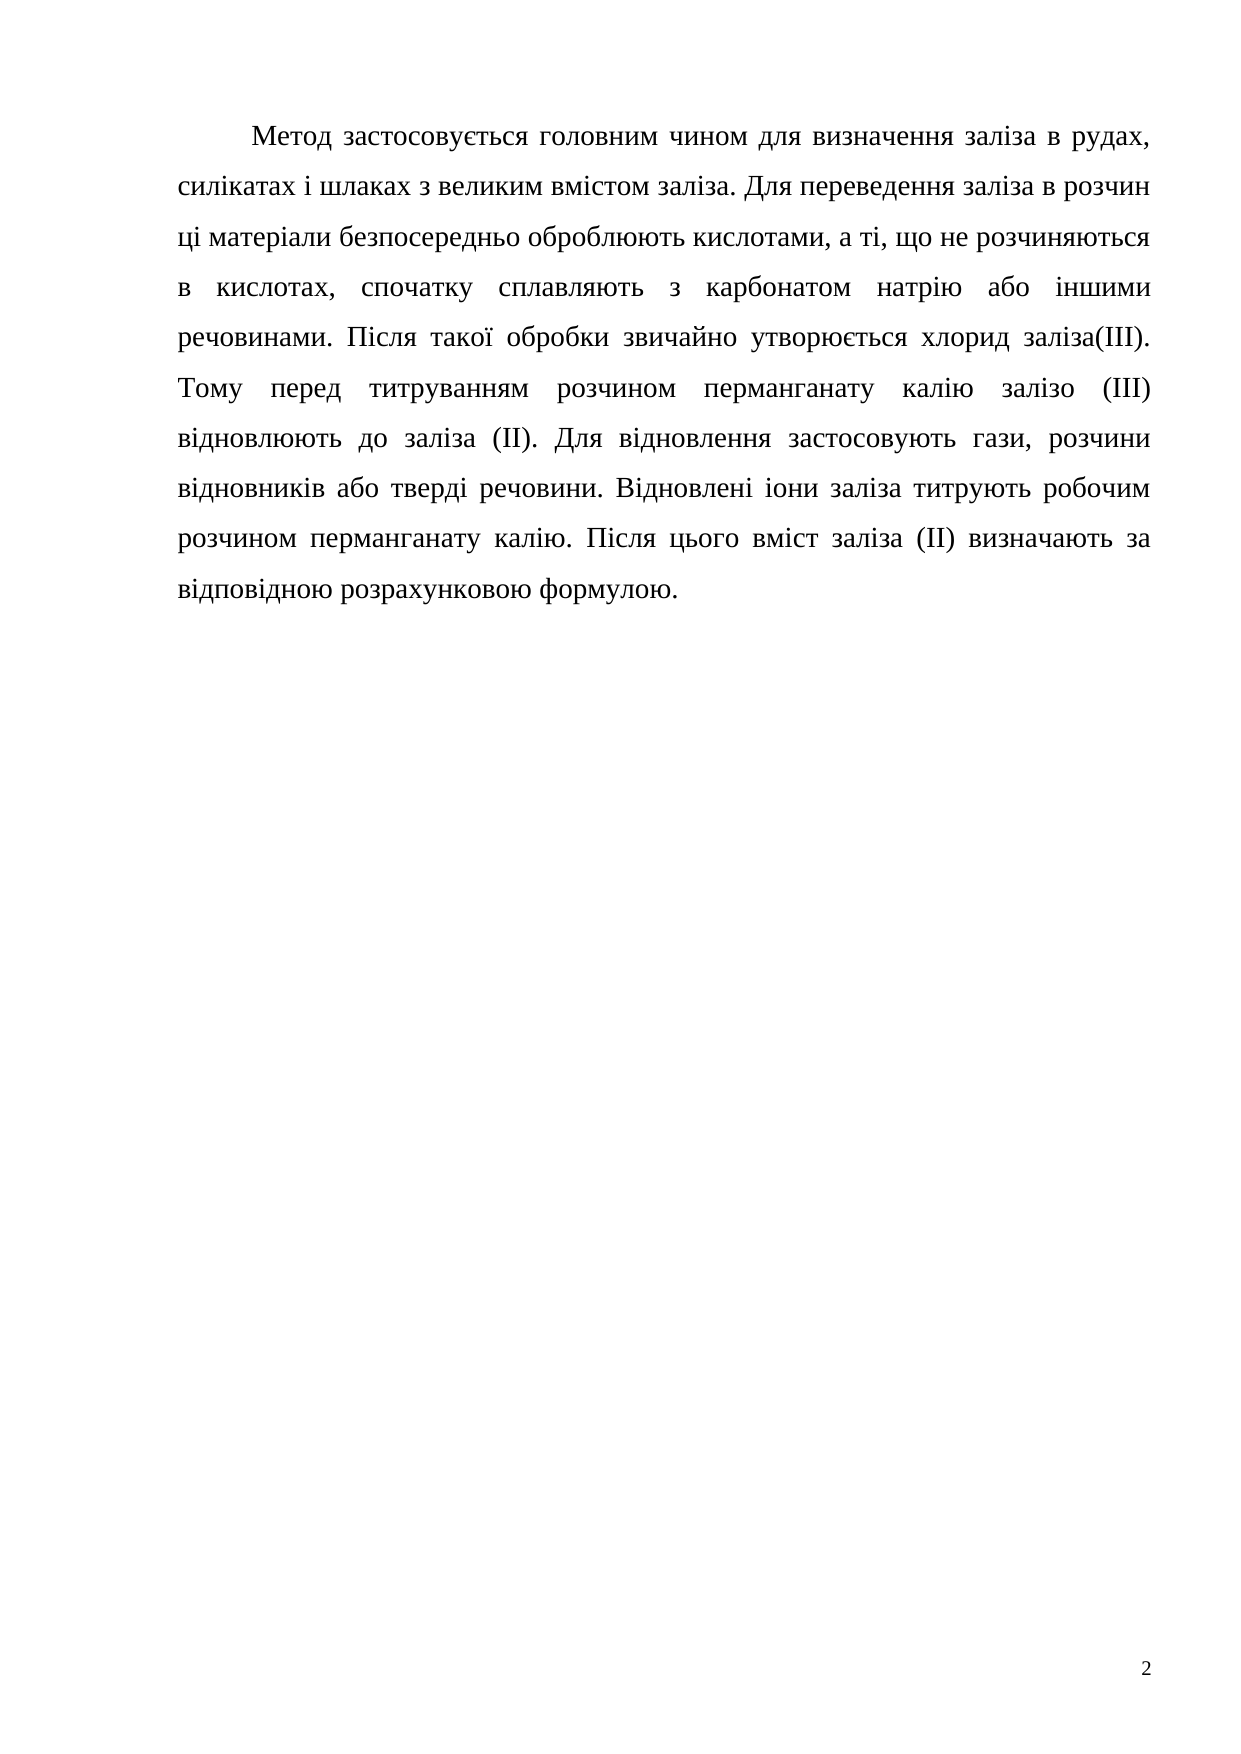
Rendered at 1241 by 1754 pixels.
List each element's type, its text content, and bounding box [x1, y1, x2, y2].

text Метод застосовується головним чином для визначення заліза в рудах, силікатах і шлаках з великим вмістом заліза. Для переведення заліза в розчин ці матеріали безпосередньо оброблюють кислотами, а ті, що не розчиняються в кислотах, спочатку сплавляють з карбонатом натрію або іншими речовинами. Після такої обробки звичайно утворюється хлорид заліза(ІІІ). Тому перед титруванням розчином перманганату калію залізо (ІІІ) відновлюють до заліза (ІІ). Для відновлення застосовують гази, розчини відновників або тверді речовини. Відновлені іони заліза титрують робочим розчином перманганату калію. Після цього вміст заліза (ІІ) визначають за відповідною розрахунковою формулою. [177, 118, 1152, 604]
